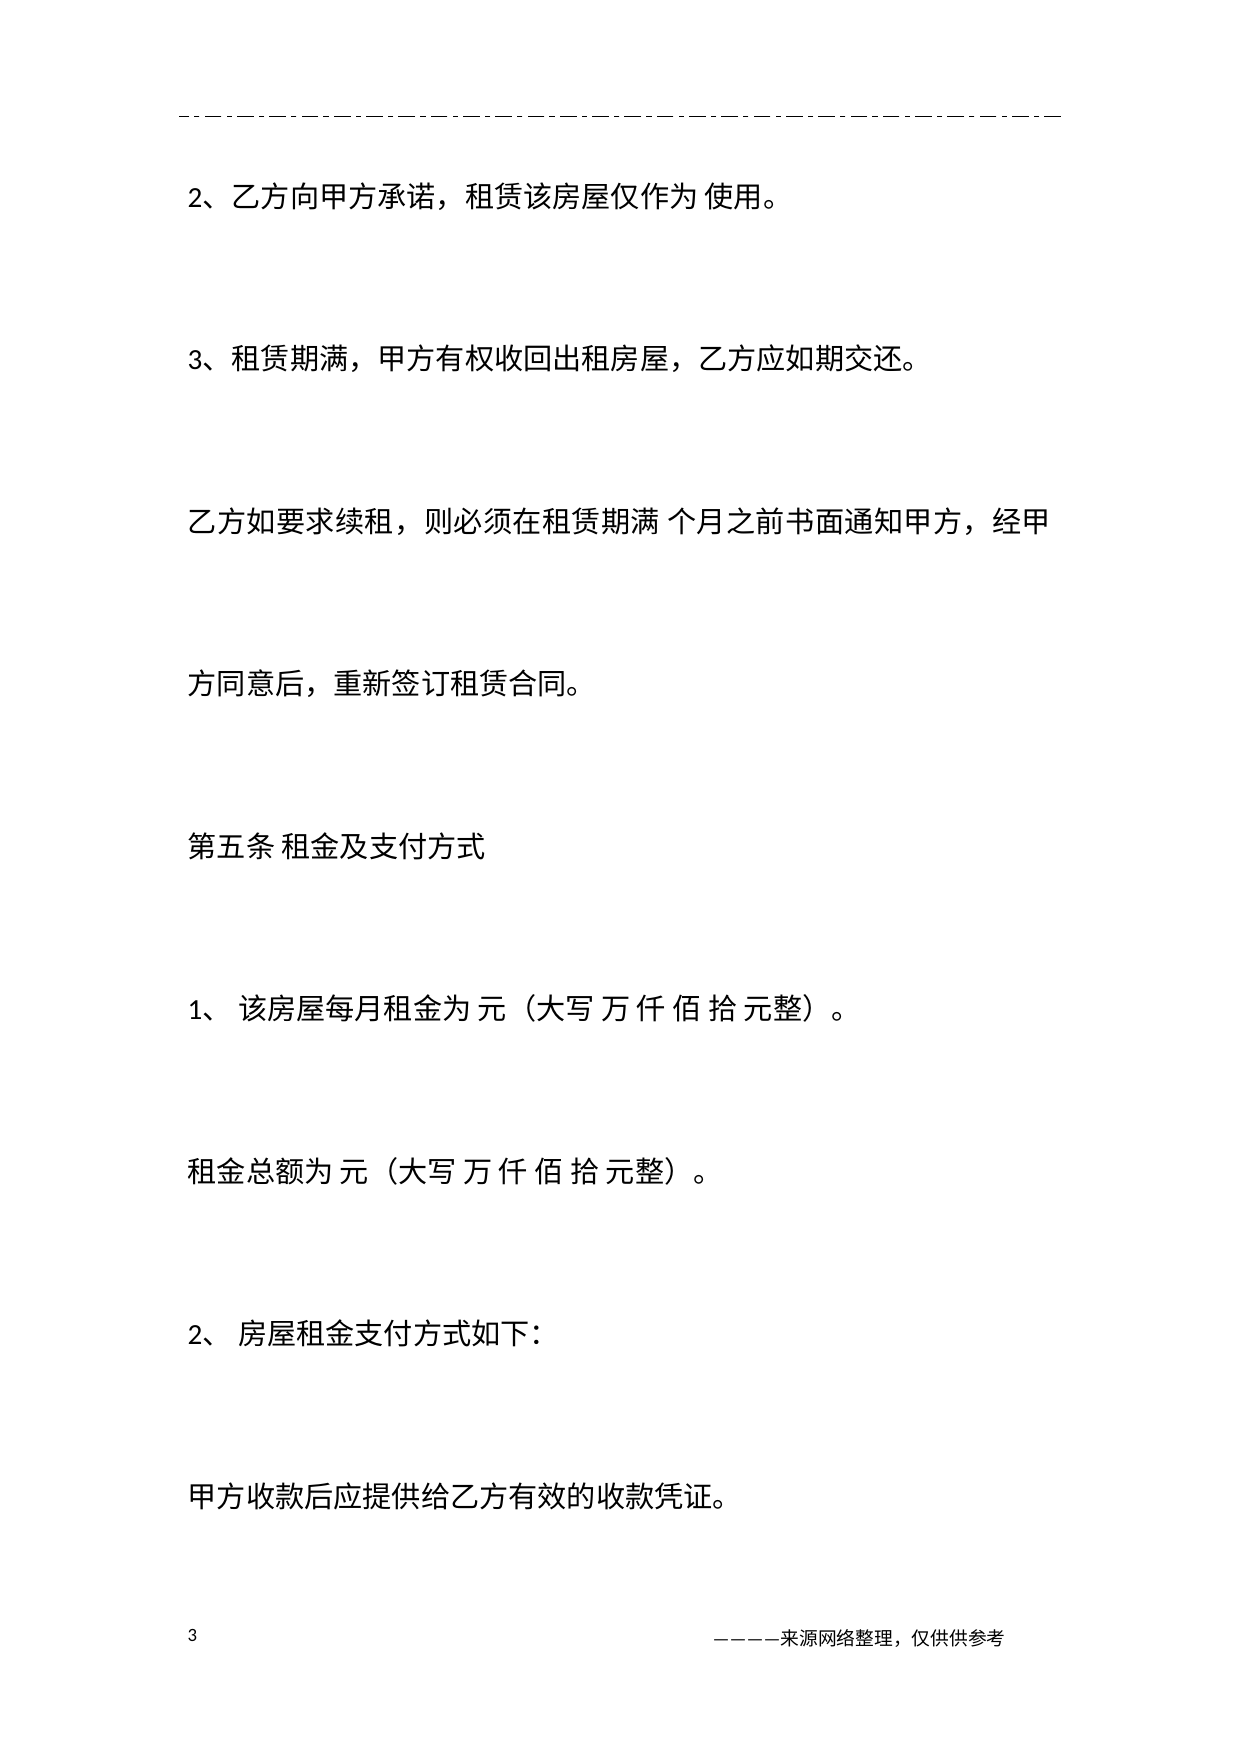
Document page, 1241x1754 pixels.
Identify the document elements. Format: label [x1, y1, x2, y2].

text [187, 162, 1053, 1527]
